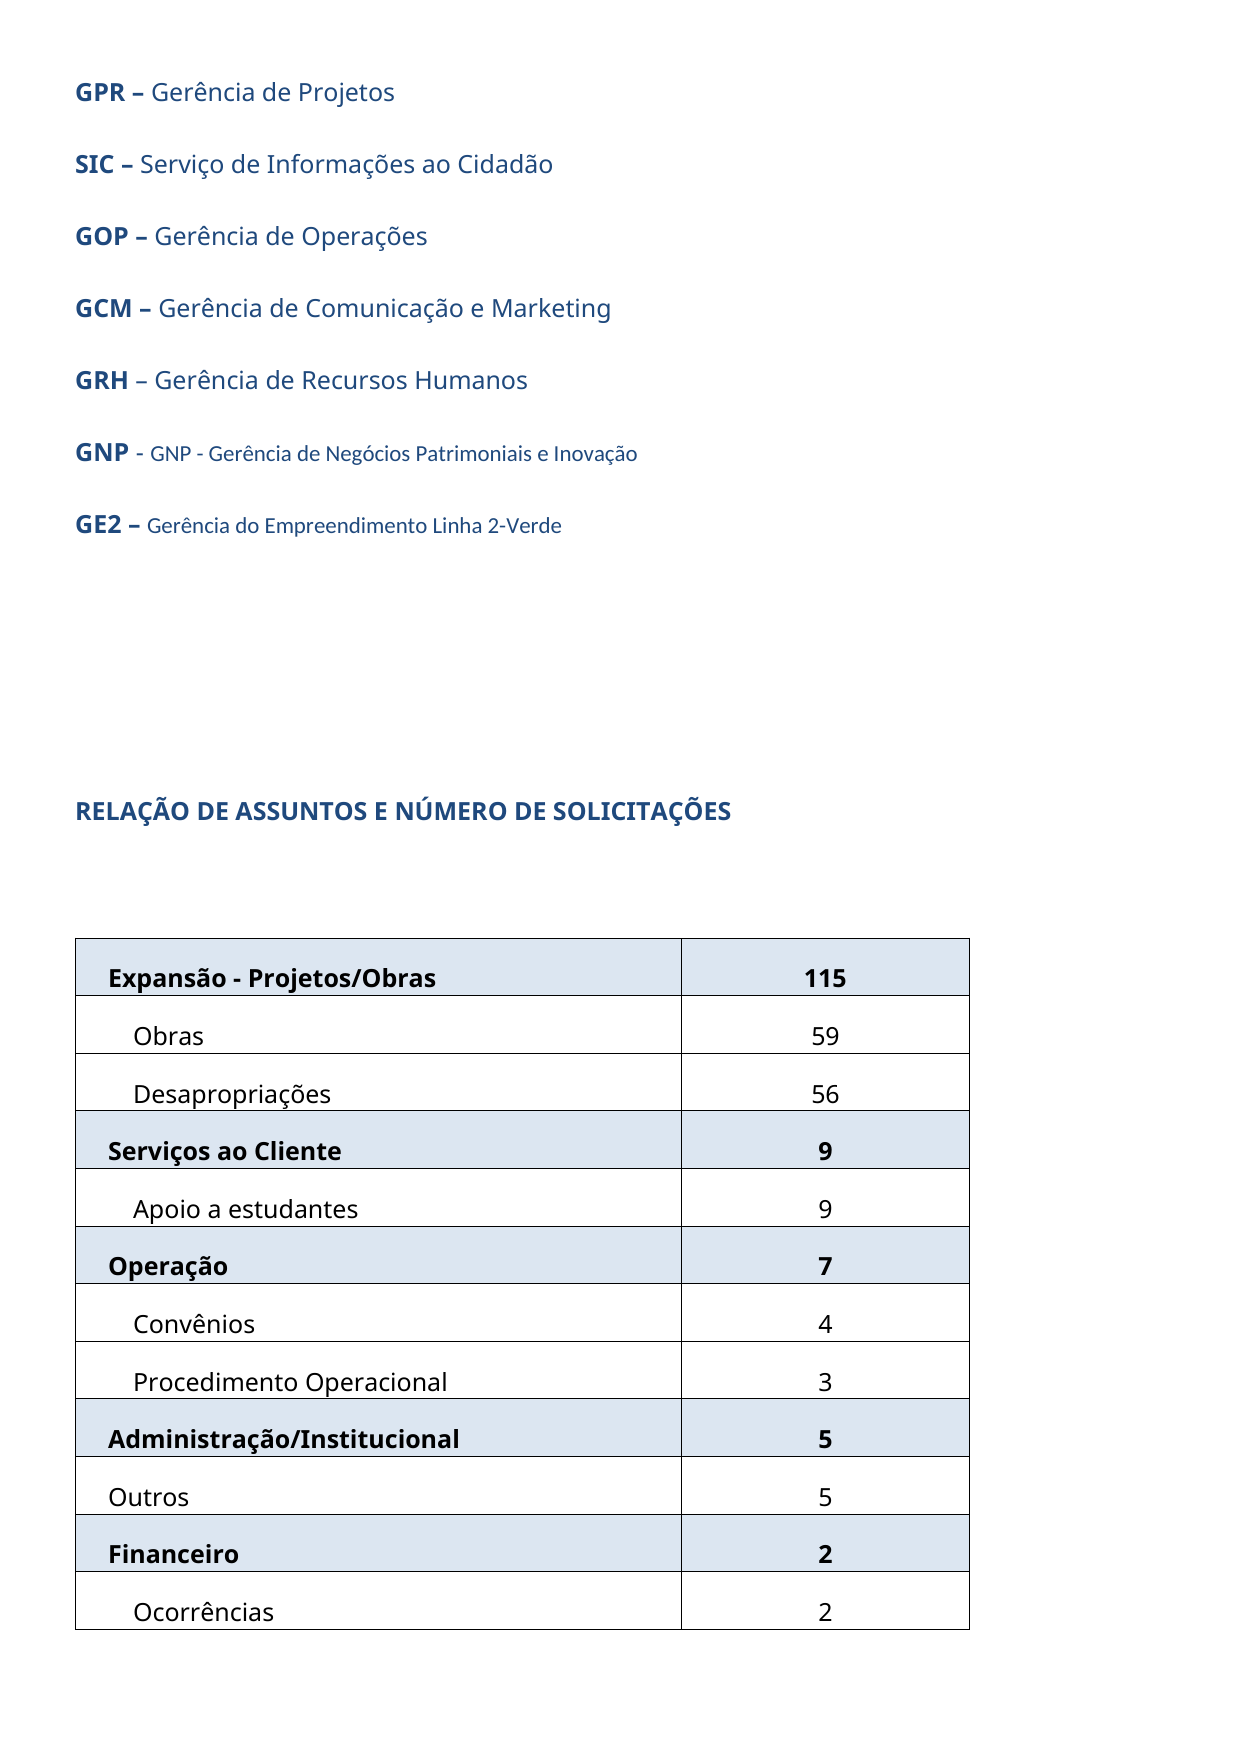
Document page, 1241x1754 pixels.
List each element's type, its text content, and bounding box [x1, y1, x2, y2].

table_cell 5 [682, 1457, 969, 1513]
table_cell 5 [682, 1399, 969, 1456]
text GE2 – Gerência do Empreendimento Linha 2-Verde [75, 506, 1165, 540]
text GCM – Gerência de Comunicação e Marketing [75, 291, 1165, 325]
table_header Expansão - Projetos/Obras [76, 939, 681, 995]
table_cell 4 [682, 1284, 969, 1341]
table_cell 2 [682, 1572, 969, 1629]
table_cell Convênios [76, 1284, 681, 1341]
table_cell 56 [682, 1054, 969, 1110]
text GPR – Gerência de Projetos [75, 75, 1165, 109]
table_cell Obras [76, 996, 681, 1053]
table_cell Ocorrências [76, 1572, 681, 1629]
table_cell Outros [76, 1457, 681, 1513]
table_cell 9 [682, 1111, 969, 1168]
text GRH – Gerência de Recursos Humanos [75, 362, 1165, 397]
text GOP – Gerência de Operações [75, 219, 1165, 253]
table_cell Desapropriações [76, 1054, 681, 1110]
table_cell 7 [682, 1227, 969, 1283]
table_cell Procedimento Operacional [76, 1342, 681, 1398]
table_cell Serviços ao Cliente [76, 1111, 681, 1168]
table_cell Apoio a estudantes [76, 1169, 681, 1226]
table_cell Administração/Institucional [76, 1399, 681, 1456]
table_cell 9 [682, 1169, 969, 1226]
table_cell 2 [682, 1515, 969, 1571]
table_cell Financeiro [76, 1515, 681, 1571]
text SIC – Serviço de Informações ao Cidadão [75, 147, 1165, 181]
table_cell Operação [76, 1227, 681, 1283]
text RELAÇÃO DE ASSUNTOS E NÚMERO DE SOLICITAÇÕES [75, 794, 1165, 828]
text GNP - GNP - Gerência de Negócios Patrimoniais e Inovação [75, 434, 1165, 468]
table_cell 59 [682, 996, 969, 1053]
table_cell 3 [682, 1342, 969, 1398]
table_header 115 [682, 939, 969, 995]
